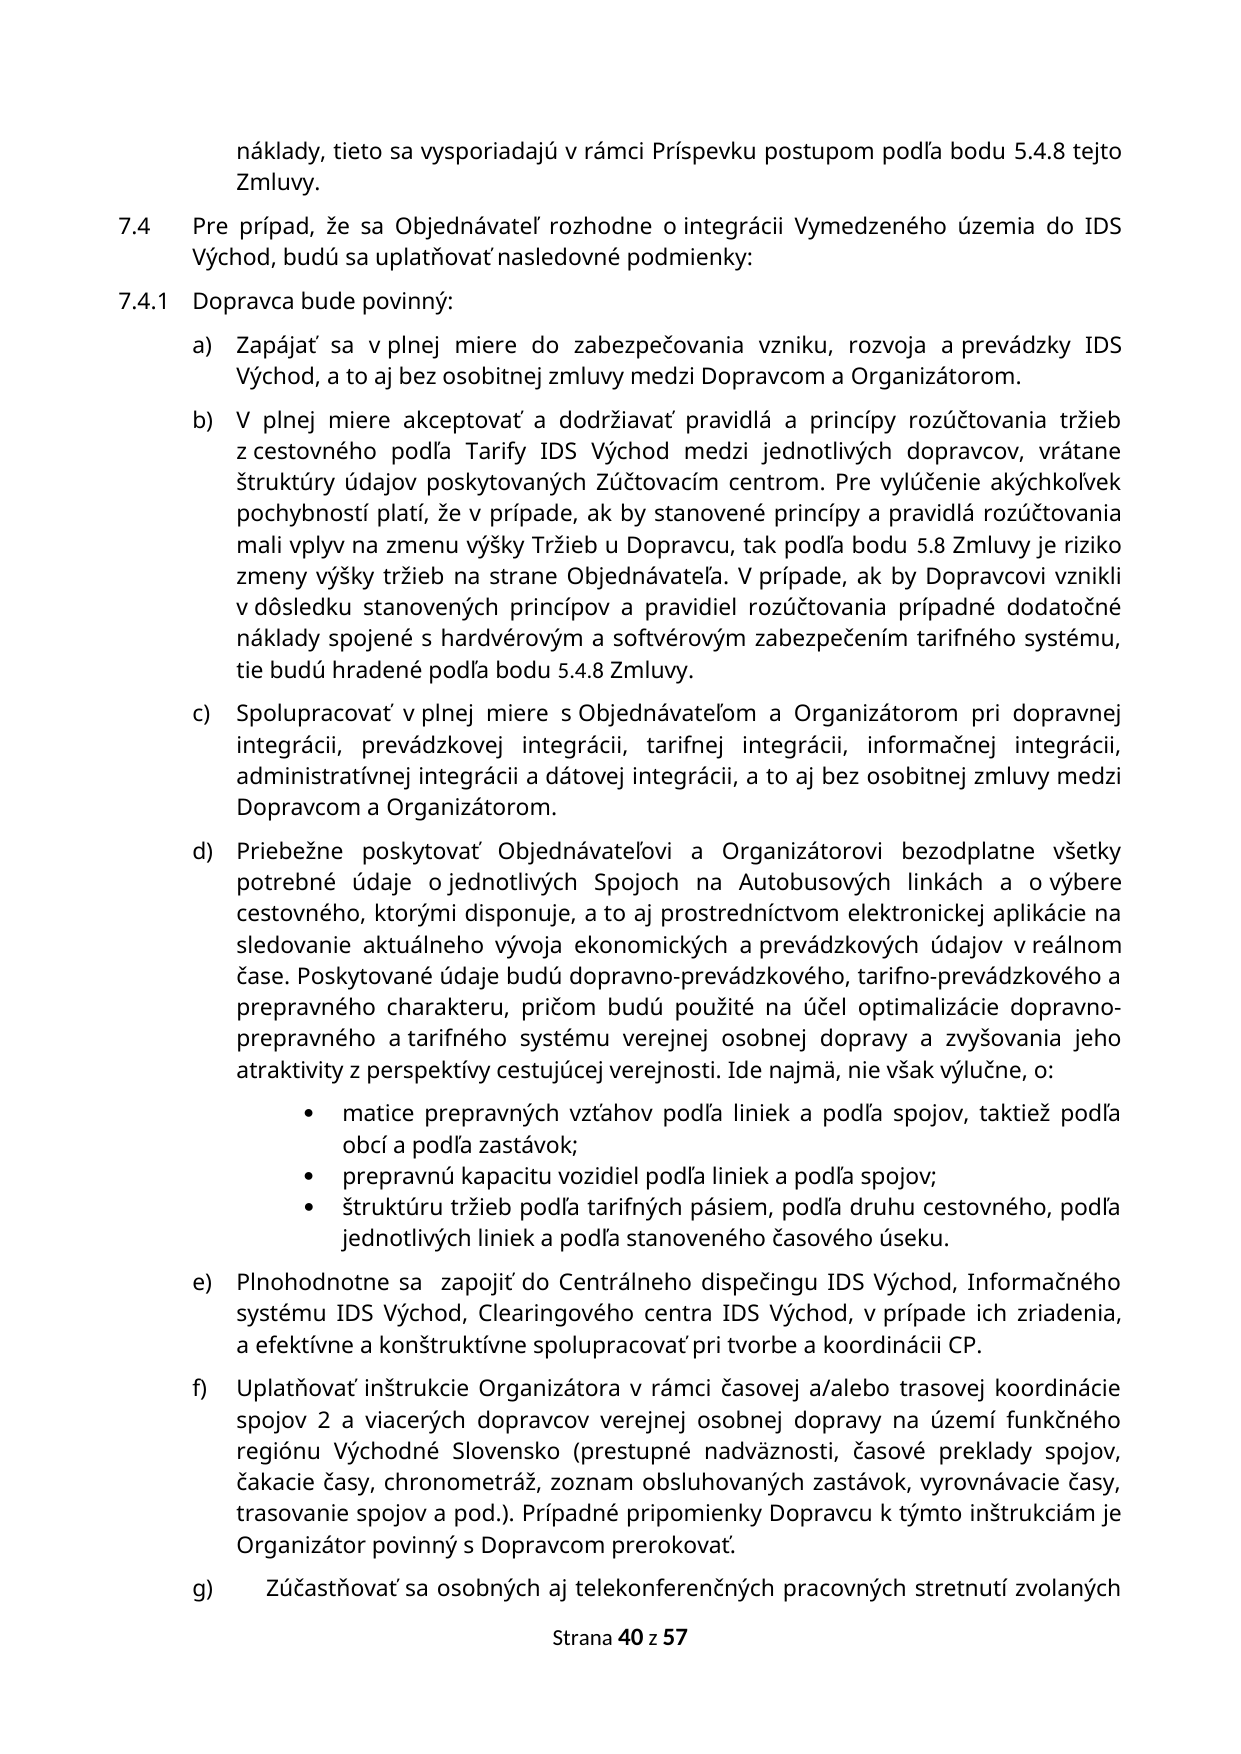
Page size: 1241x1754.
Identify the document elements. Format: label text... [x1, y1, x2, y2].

list Plnohodnotne sa zapojiť do Centrálneho dispečingu IDS Východ, Informačného systému IDS Východ, Clearingového centra IDS Východ, v prípade ich zriadenia, a efektívne a konštruktívne spolupracovať pri tvorbe a koordinácii CP. [192, 1266, 1122, 1360]
list Spolupracovať v plnej miere s Objednávateľom a Organizátorom pri dopravnej integrácii, prevádzkovej integrácii, tarifnej integrácii, informačnej integrácii, administratívnej integrácii a dátovej integrácii, a to aj bez osobitnej zmluvy medzi Dopravcom a Organizátorom. [192, 697, 1122, 822]
list Zapájať sa v plnej miere do zabezpečovania vzniku, rozvoja a prevádzky IDS Východ, a to aj bez osobitnej zmluvy medzi Dopravcom a Organizátorom. [192, 328, 1122, 391]
list V plnej miere akceptovať a dodržiavať pravidlá a princípy rozúčtovania tržieb z cestovného podľa Tarify IDS Východ medzi jednotlivých dopravcov, vrátane štruktúry údajov poskytovaných Zúčtovacím centrom. Pre vylúčenie akýchkoľvek pochybností platí, že v prípade, ak by stanovené princípy a pravidlá rozúčtovania mali vplyv na zmenu výšky Tržieb u Dopravcu, tak podľa bodu 5.8 Zmluvy je riziko zmeny výšky tržieb na strane Objednávateľa. V prípade, ak by Dopravcovi vznikli v dôsledku stanovených princípov a pravidiel rozúčtovania prípadné dodatočné náklady spojené s hardvérovým a softvérovým zabezpečením tarifného systému, tie budú hradené podľa bodu 5.4.8 Zmluvy. [192, 403, 1122, 685]
list matice prepravných vzťahov podľa liniek a podľa spojov, taktiež podľa obcí a podľa zastávok; [304, 1097, 1122, 1160]
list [192, 135, 1122, 197]
list Uplatňovať inštrukcie Organizátora v rámci časovej a/alebo trasovej koordinácie spojov 2 a viacerých dopravcov verejnej osobnej dopravy na území funkčného regiónu Východné Slovensko (prestupné nadväznosti, časové preklady spojov, čakacie časy, chronometráž, zoznam obsluhovaných zastávok, vyrovnávacie časy, trasovanie spojov a pod.). Prípadné pripomienky Dopravcu k týmto inštrukciám je Organizátor povinný s Dopravcom prerokovať. [192, 1372, 1122, 1560]
subtitle Pre prípad, že sa Objednávateľ rozhodne o integrácii Vymedzeného územia do IDS Východ, budú sa uplatňovať nasledovné podmienky: [118, 210, 1122, 272]
subtitle Dopravca bude povinný: [118, 285, 1122, 316]
list Priebežne poskytovať Objednávateľovi a Organizátorovi bezodplatne všetky potrebné údaje o jednotlivých Spojoch na Autobusových linkách a o výbere cestovného, ktorými disponuje, a to aj prostredníctvom elektronickej aplikácie na sledovanie aktuálneho vývoja ekonomických a prevádzkových údajov v reálnom čase. Poskytované údaje budú dopravno-prevádzkového, tarifno-prevádzkového a prepravného charakteru, pričom budú použité na účel optimalizácie dopravno-prepravného a tarifného systému verejnej osobnej dopravy a zvyšovania jeho atraktivity z perspektívy cestujúcej verejnosti. Ide najmä, nie však výlučne, o: [192, 835, 1122, 1085]
list štruktúru tržieb podľa tarifných pásiem, podľa druhu cestovného, podľa jednotlivých liniek a podľa stanoveného časového úseku. [305, 1191, 1122, 1253]
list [192, 1572, 1122, 1603]
list prepravnú kapacitu vozidiel podľa liniek a podľa spojov; [304, 1160, 1122, 1191]
